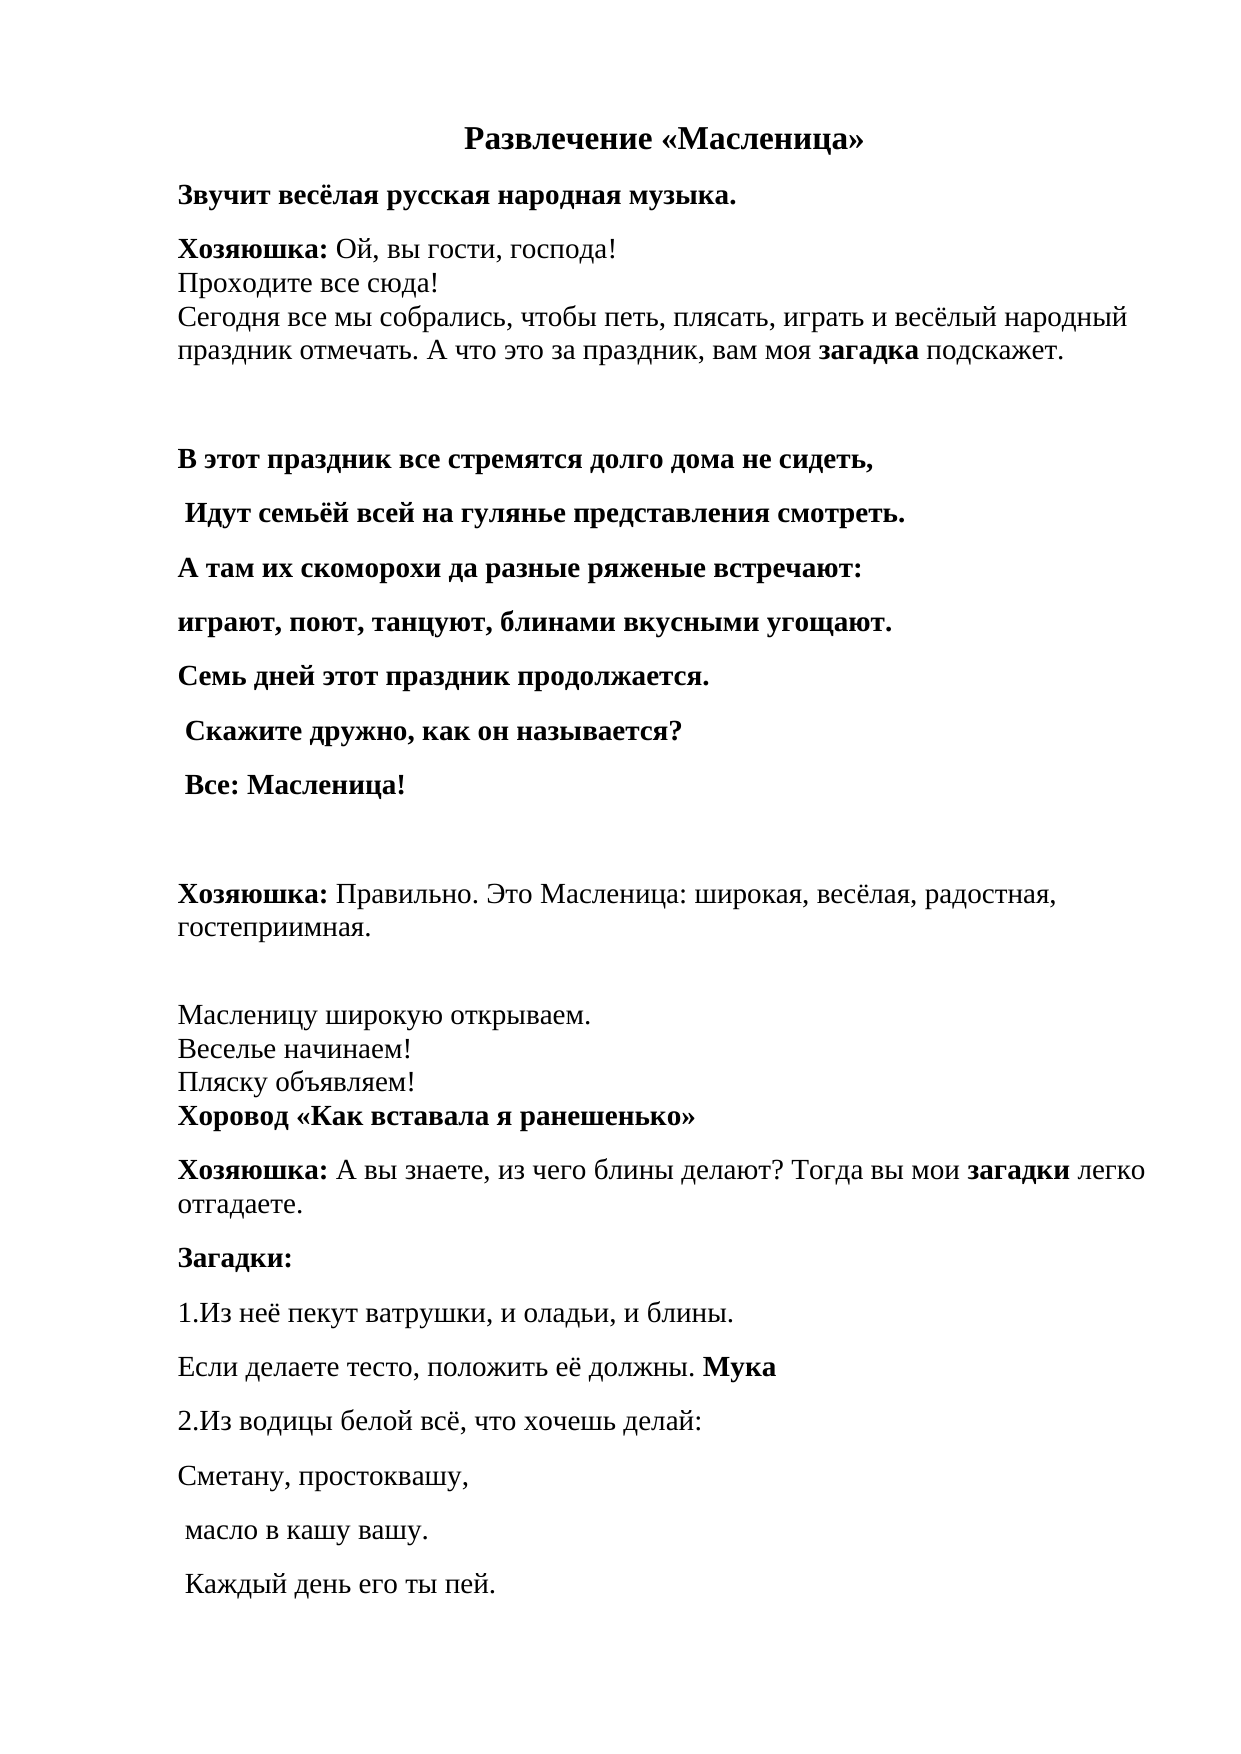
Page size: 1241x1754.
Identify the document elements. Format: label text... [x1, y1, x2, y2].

text А там их скоморохи да разные ряженые встречают: [177, 550, 1152, 583]
text 1.Из неё пекут ватрушки, и оладьи, и блины. [177, 1295, 1152, 1328]
text Звучит весёлая русская народная музыка. [177, 177, 1152, 211]
text играют, поют, танцуют, блинами вкусными угощают. [177, 604, 1152, 638]
text Масленицу широкую открываем. Веселье начинаем! Пляску объявляем! Хоровод «Как вставала я ранешенько» [177, 964, 1152, 1132]
text Загадки: [177, 1240, 1152, 1274]
text масло в кашу вашу. [177, 1512, 1152, 1546]
text Каждый день его ты пей. [177, 1567, 1152, 1600]
text В этот праздник все стремятся долго дома не сидеть, [177, 441, 1152, 474]
text 2.Из водицы белой всё, что хочешь делай: [177, 1403, 1152, 1437]
text Скажите дружно, как он называется? [177, 713, 1152, 746]
text Хозяюшка: Правильно. Это Масленица: широкая, весёлая, радостная, гостеприимная. [177, 876, 1152, 943]
text Если делаете тесто, положить её должны. Мука [177, 1349, 1152, 1383]
text Идут семьёй всей на гулянье представления смотреть. [177, 495, 1152, 529]
text Развлечение «Масленица» [177, 118, 1152, 156]
text Хозяюшка: Ой, вы гости, господа! Проходите все сюда! Сегодня все мы собрались, чтобы петь, плясать, играть и весёлый народный праздник отмечать. А что это за праздник, вам моя загадка подскажет. [177, 232, 1152, 366]
text Семь дней этот праздник продолжается. [177, 658, 1152, 692]
text Сметану, простоквашу, [177, 1458, 1152, 1491]
text Все: Масленица! [177, 767, 1152, 801]
text Хозяюшка: А вы знаете, из чего блины делают? Тогда вы мои загадки легко отгадаете. [177, 1152, 1152, 1219]
